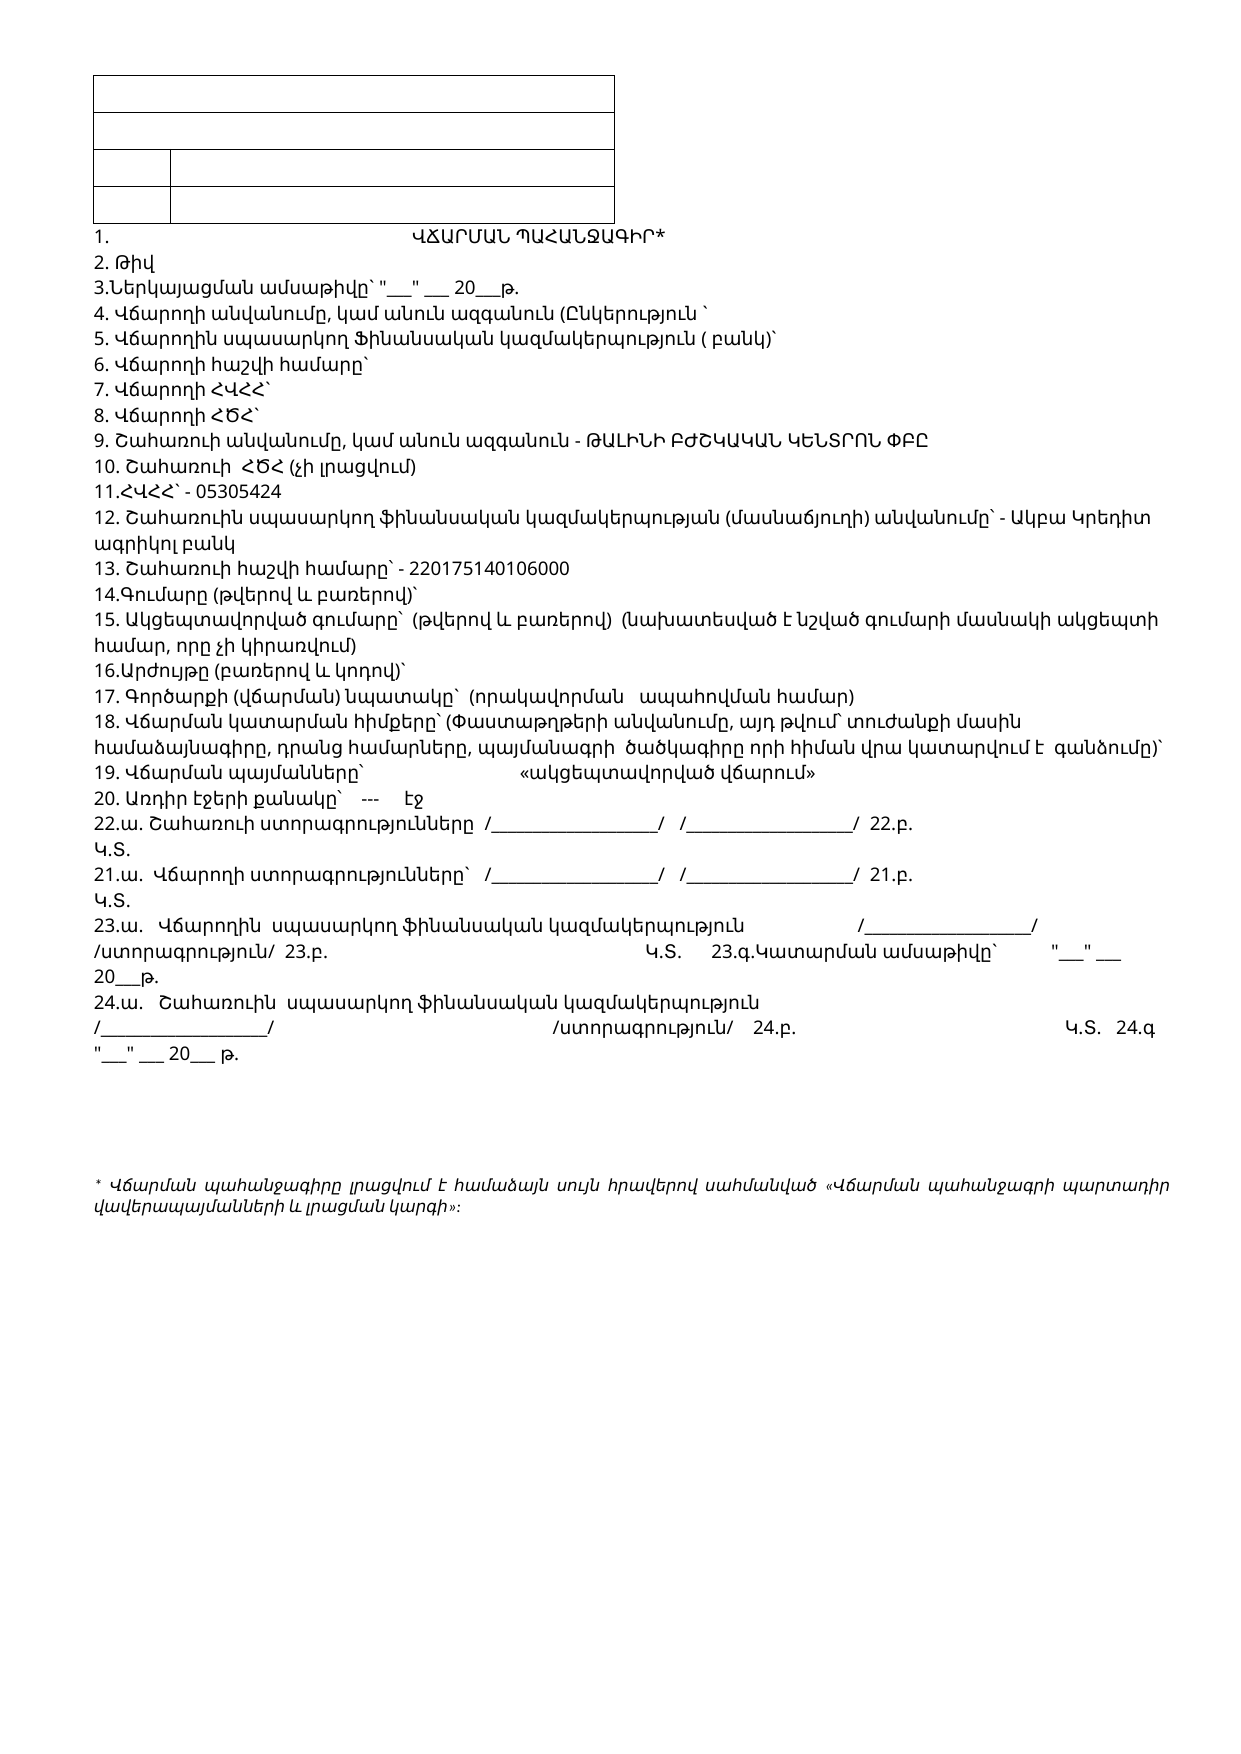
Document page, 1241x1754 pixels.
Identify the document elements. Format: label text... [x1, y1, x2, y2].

text * Վճարման պահանջագիրը լրացվում է համաձայն սույն հրավերով սահմանված «Վճարման պահանջագրի պարտադիր վավերապայմանների և լրացման կարգի»: [94, 1176, 1171, 1216]
